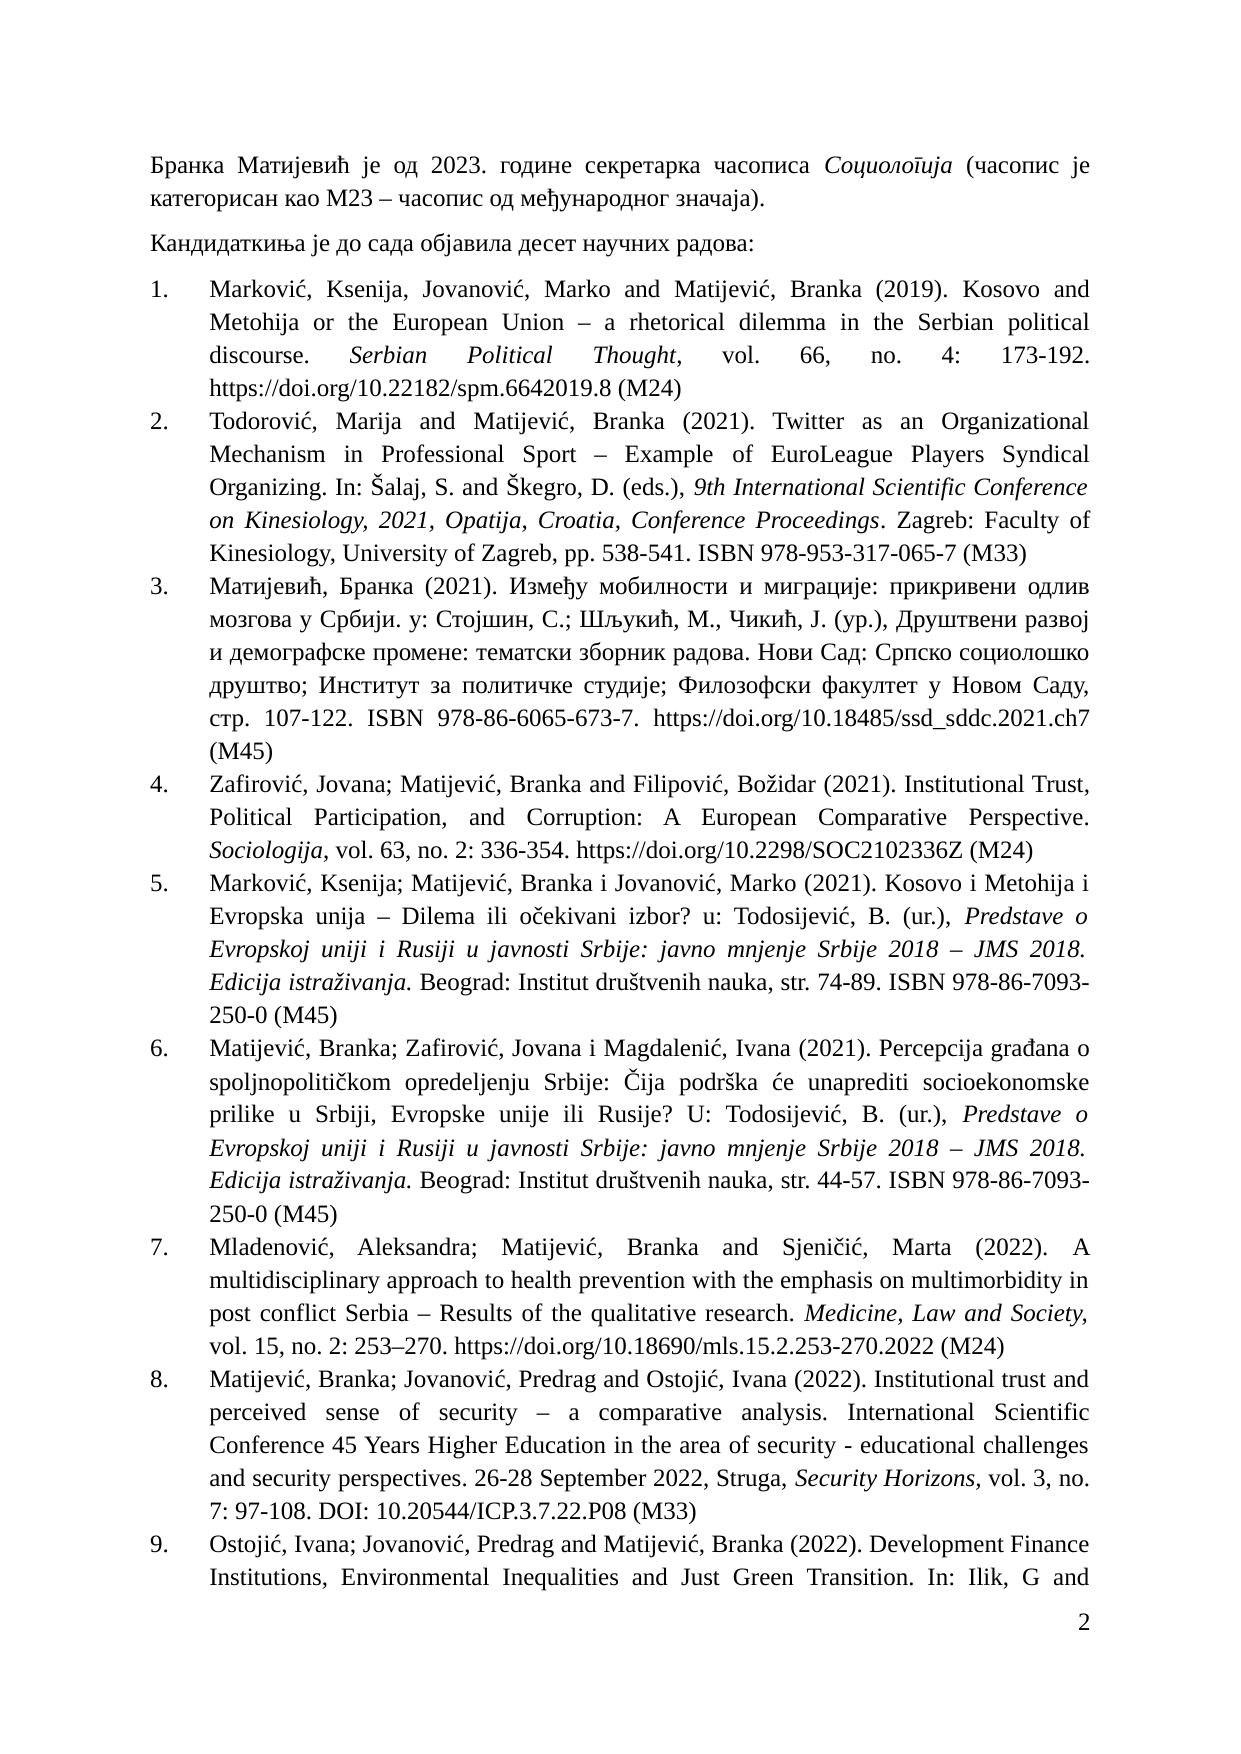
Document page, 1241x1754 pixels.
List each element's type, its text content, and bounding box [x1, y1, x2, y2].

list Marković, Ksenija, Jovanović, Marko and Matijević, Branka (2019). Kosovo and Metohija or the European Union ‒ a rhetorical dilemma in the Serbian political discourse. Serbian Political Thought, vol. 66, no. 4: 173-192. https://doi.org/10.22182/spm.6642019.8 (M24) [150, 274, 1090, 402]
list Mladenović, Aleksandra; Matijević, Branka and Sjeničić, Marta (2022). A multidisciplinary approach to health prevention with the emphasis on multimorbidity in post conflict Serbia – Results of the qualitative research. Medicine, Law and Society, vol. 15, no. 2: 253–270. https://doi.org/10.18690/mls.15.2.253-270.2022 (M24) [150, 1232, 1090, 1359]
list Matijević, Branka; Jovanović, Predrag and Ostojić, Ivana (2022). Institutional trust and perceived sense of security – a comparative analysis. International Scientific Conference 45 Years Higher Education in the area of security - educational challenges and security perspectives. 26-28 September 2022, Struga, Security Horizons, vol. 3, no. 7: 97-108. DOI: 10.20544/ICP.3.7.22.P08 (M33) [150, 1364, 1090, 1524]
text Кандидаткиња је до сада објавила десет научних радова: [150, 228, 1090, 257]
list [150, 1529, 1090, 1591]
list Marković, Ksenija; Matijević, Branka i Jovanović, Marko (2021). Kosovo i Metohija i Evropska unija – Dilema ili očekivani izbor? u: Todosijević, B. (ur.), Predstave o Evropskoj uniji i Rusiji u javnosti Srbije: javno mnjenje Srbije 2018 – JMS 2018. Edicija istraživanja. Beograd: Institut društvenih nauka, str. 74-89. ISBN 978-86-7093-250-0 (M45) [150, 868, 1090, 1029]
list Zafirović, Jovana; Matijević, Branka and Filipović, Božidar (2021). Institutional Trust, Political Participation, and Corruption: A European Comparative Perspective. Sociologija, vol. 63, no. 2: 336-354. https://doi.org/10.2298/SOC2102336Z (M24) [150, 769, 1090, 864]
list Matijević, Branka; Zafirović, Jovana i Magdalenić, Ivana (2021). Percepcija građana o spoljnopolitičkom opredeljenju Srbije: Čija podrška će unaprediti socioekonomske prilike u Srbiji, Evropske unije ili Rusije? U: Todosijević, B. (ur.), Predstave o Evropskoj uniji i Rusiji u javnosti Srbije: javno mnjenje Srbije 2018 – JMS 2018. Edicija istraživanja. Beograd: Institut društvenih nauka, str. 44-57. ISBN 978-86-7093-250-0 (M45) [150, 1033, 1090, 1227]
list Todorović, Marija and Matijević, Branka (2021). Twitter as an Organizational Mechanism in Professional Sport – Example of EuroLeague Players Syndical Organizing. In: Šalaj, S. and Škegro, D. (eds.), 9th International Scientific Conference on Kinesiology, 2021, Opatija, Croatia, Conference Proceedings. Zagreb: Faculty of Kinesiology, University of Zagreb, pp. 538-541. ISBN 978-953-317-065-7 (M33) [150, 406, 1090, 567]
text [150, 150, 1090, 212]
list Матијевић, Бранка (2021). Између мобилности и миграције: прикривени одлив мозгова у Србији. у: Стојшин, С.; Шљукић, M., Чикић, Ј. (ур.), Друштвени развој и демографске промене: тематски зборник радова. Нови Сад: Српско социолошко друштво; Институт за политичке студије; Филозофски факултет у Новом Саду, стр. 107-122. ISBN 978-86-6065-673-7. https://doi.org/10.18485/ssd_sddc.2021.ch7 (M45) [150, 571, 1090, 765]
